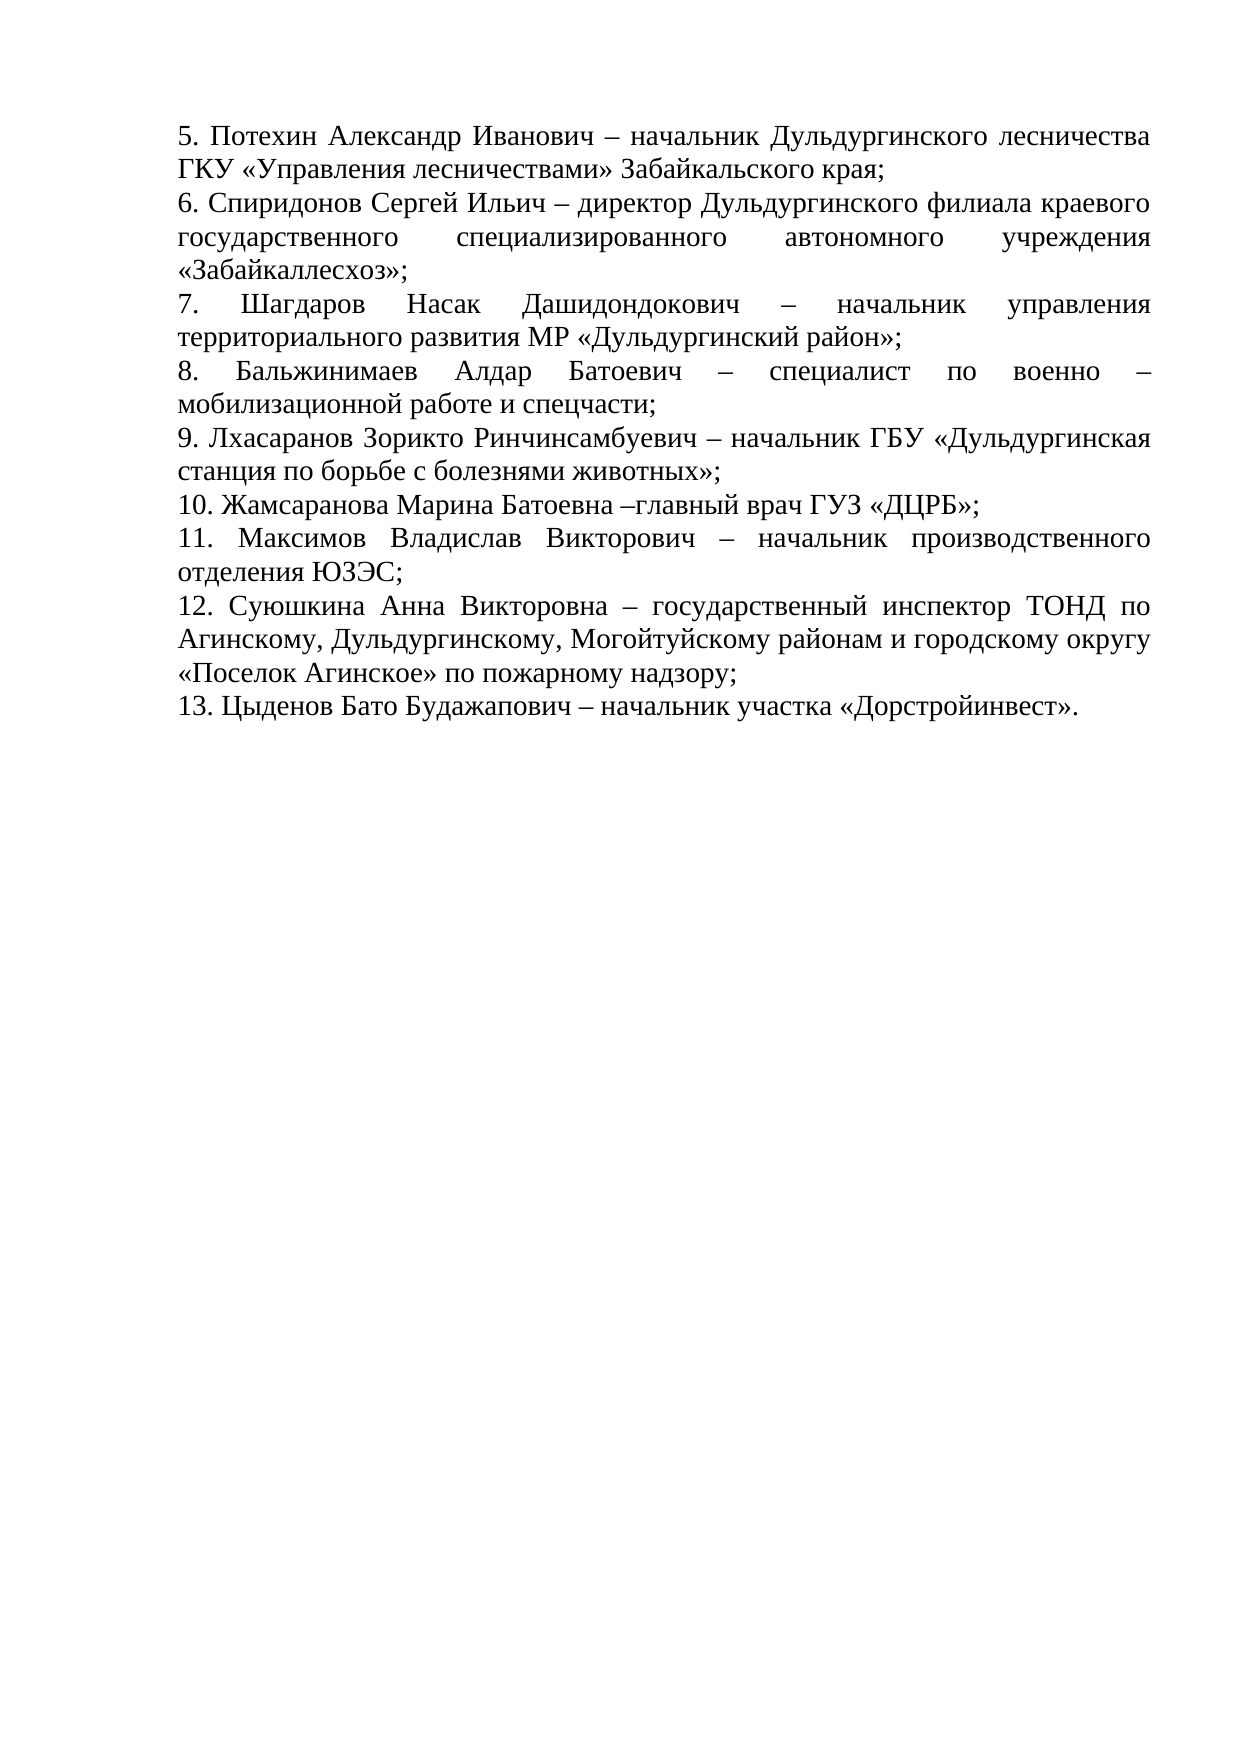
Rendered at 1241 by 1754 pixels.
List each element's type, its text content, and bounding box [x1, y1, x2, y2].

text 9. Лхасаранов Зорикто Ринчинсамбуевич – начальник ГБУ «Дульдургинская станция по борьбе с болезнями животных»; [177, 420, 1152, 487]
text 13. Цыденов Бато Будажапович – начальник участка «Дорстройинвест». [177, 688, 1152, 722]
text 10. Жамсаранова Марина Батоевна –главный врач ГУЗ «ДЦРБ»; [177, 487, 1152, 521]
text 8. Бальжинимаев Алдар Батоевич – специалист по военно – мобилизационной работе и спецчасти; [177, 353, 1152, 420]
text 6. Спиридонов Сергей Ильич – директор Дульдургинского филиала краевого государственного специализированного автономного учреждения «Забайкаллесхоз»; [177, 185, 1152, 286]
text 7. Шагдаров Насак Дашидондокович – начальник управления территориального развития МР «Дульдургинский район»; [177, 286, 1152, 353]
text 5. Потехин Александр Иванович – начальник Дульдургинского лесничества ГКУ «Управления лесничествами» Забайкальского края; [177, 118, 1152, 185]
text 12. Суюшкина Анна Викторовна – государственный инспектор ТОНД по Агинскому, Дульдургинскому, Могойтуйскому районам и городскому округу «Поселок Агинское» по пожарному надзору; [177, 588, 1152, 688]
text 11. Максимов Владислав Викторович – начальник производственного отделения ЮЗЭС; [177, 521, 1152, 588]
